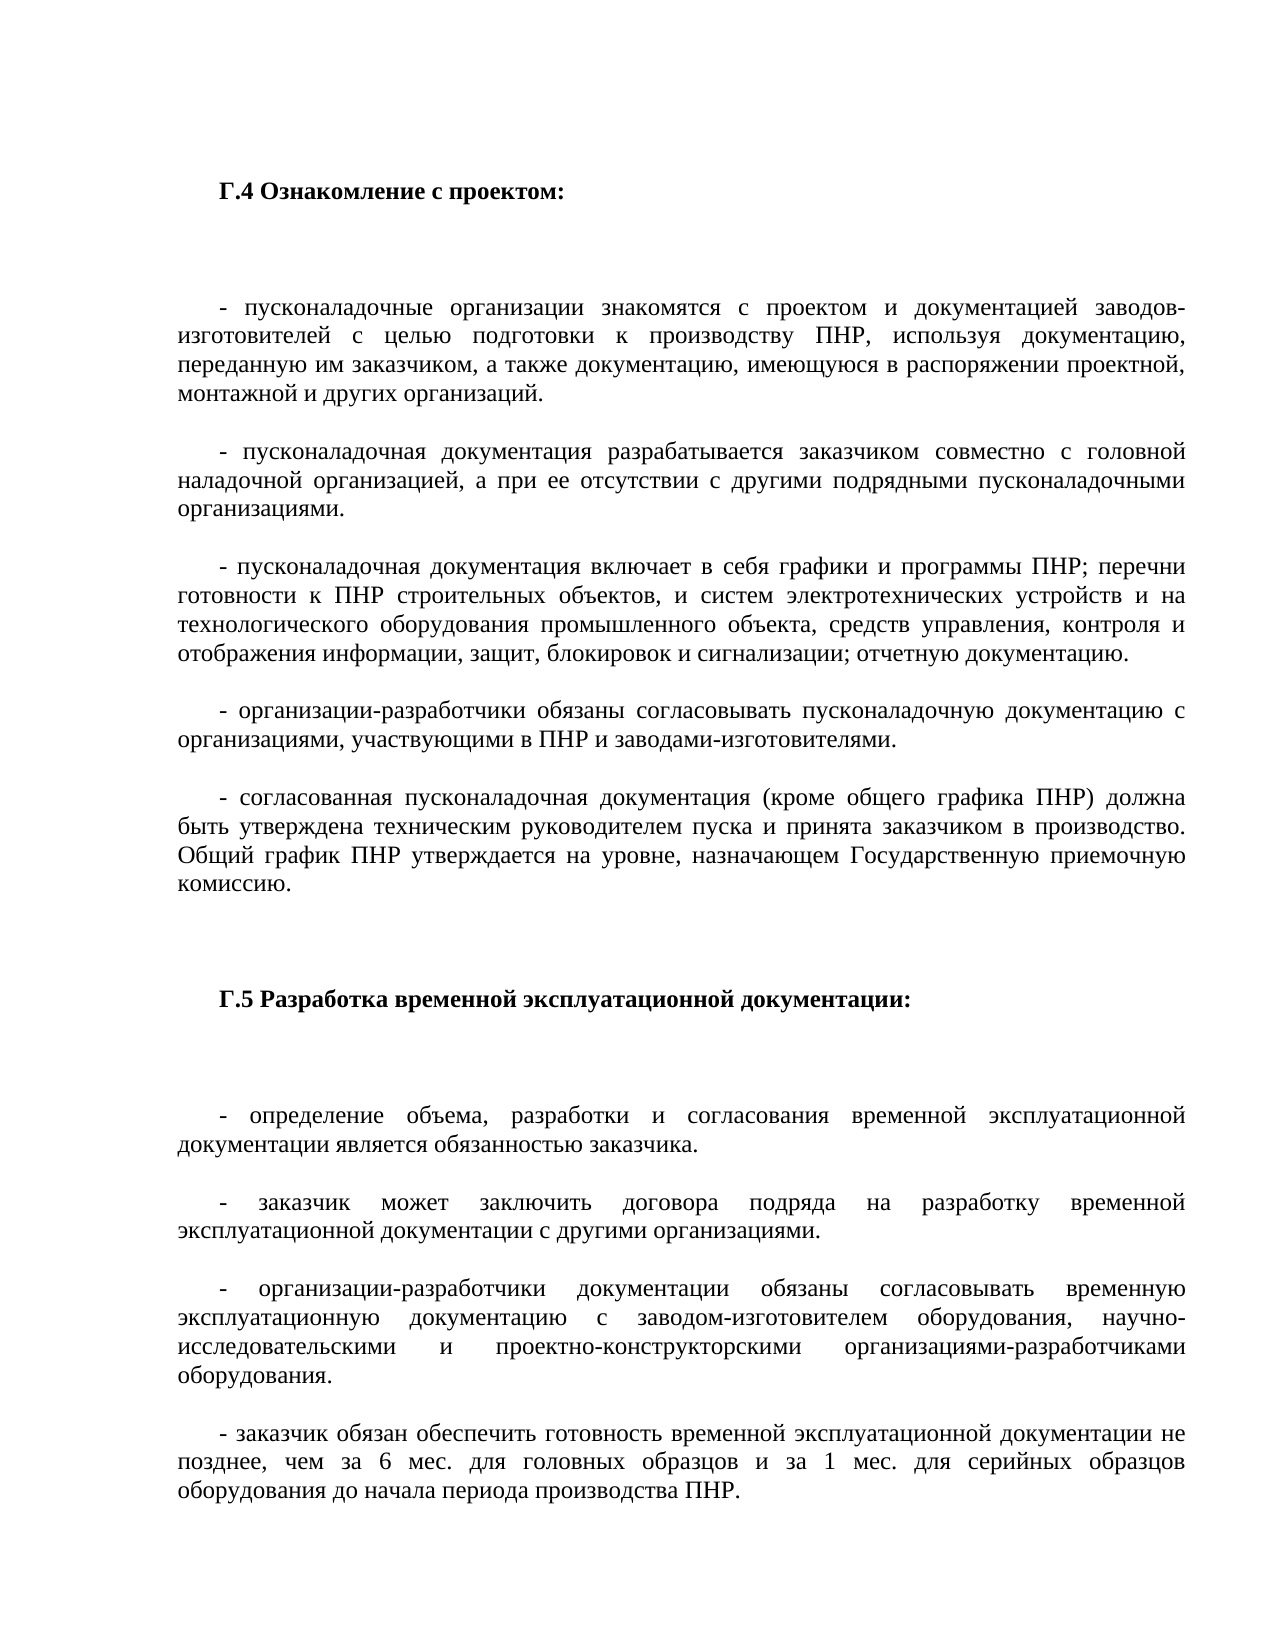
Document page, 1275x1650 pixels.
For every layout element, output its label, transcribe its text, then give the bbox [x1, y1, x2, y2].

text - пусконаладочные организации знакомятся с проектом и документацией заводов-изготовителей с целью подготовки к производству ПНР, используя документацию, переданную им заказчиком, а также документацию, имеющуюся в распоряжении проектной, монтажной и других организаций. [177, 292, 1186, 407]
text - заказчик обязан обеспечить готовность временной эксплуатационной документации не позднее, чем за 6 мес. для головных образцов и за 1 мес. для серийных образцов оборудования до начала периода производства ПНР. [177, 1418, 1186, 1504]
text - пусконаладочная документация включает в себя графики и программы ПНР; перечни готовности к ПНР строительных объектов, и систем электротехнических устройств и на технологического оборудования промышленного объекта, средств управления, контроля и отображения информации, защит, блокировок и сигнализации; отчетную документацию. [177, 551, 1186, 666]
text - определение объема, разработки и согласования временной эксплуатационной документации является обязанностью заказчика. [177, 1100, 1186, 1158]
text - организации-разработчики документации обязаны согласовывать временную эксплуатационную документацию с заводом-изготовителем оборудования, научно-исследовательскими и проектно-конструкторскими организациями-разработчиками оборудования. [177, 1273, 1186, 1388]
text - организации-разработчики обязаны согласовывать пусконаладочную документацию с организациями, участвующими в ПНР и заводами-изготовителями. [177, 696, 1186, 753]
text - согласованная пусконаладочная документация (кроме общего графика ПНР) должна быть утверждена техническим руководителем пуска и принята заказчиком в производство. Общий график ПНР утверждается на уровне, назначающем Государственную приемочную комиссию. [177, 782, 1186, 897]
text Г.4 Ознакомление с проектом: [177, 176, 1186, 205]
text - пусконаладочная документация разрабатывается заказчиком совместно с головной наладочной организацией, а при ее отсутствии с другими подрядными пусконаладочными организациями. [177, 436, 1186, 522]
text - заказчик может заключить договора подряда на разработку временной эксплуатационной документации с другими организациями. [177, 1187, 1186, 1244]
text Г.5 Разработка временной эксплуатационной документации: [177, 984, 1186, 1013]
